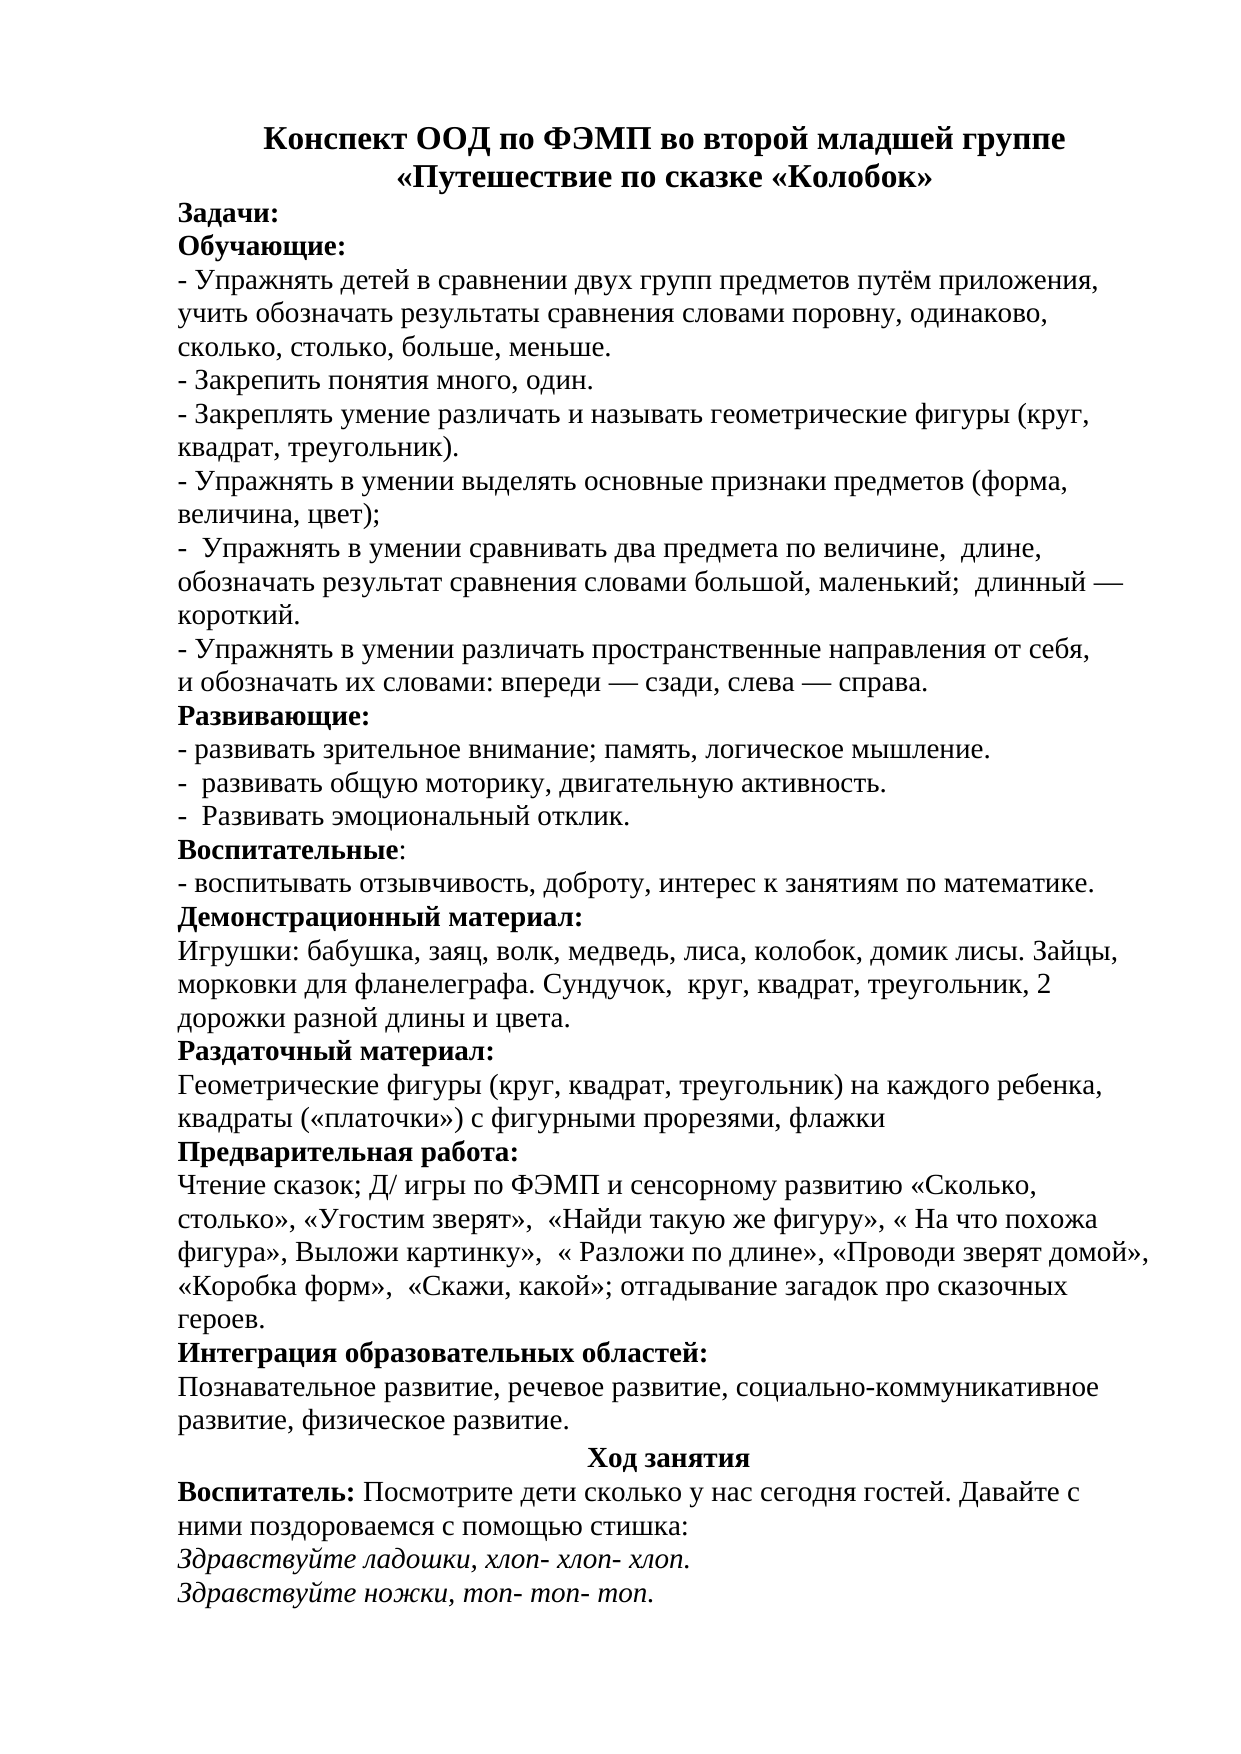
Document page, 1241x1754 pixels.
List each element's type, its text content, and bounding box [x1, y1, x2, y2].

text Раздаточный материал: [177, 1033, 1152, 1067]
text Интеграция образовательных областей: [177, 1335, 1152, 1369]
text - Закрепить понятия много, один. - Закреплять умение различать и называть геометрические фигуры (круг, квадрат, треугольник). - Упражнять в умении выделять основные признаки предметов (форма, величина, цвет); - Упражнять в умении сравнивать два предмета по величине, длине, обозначать результат сравнения словами большой, маленький; длинный — короткий. [177, 362, 1152, 631]
text Здравствуйте ножки, топ- топ- топ. [177, 1575, 1152, 1608]
text Обучающие: [177, 228, 1152, 262]
text «Путешествие по сказке «Колобок» [177, 156, 1152, 195]
text Развивающие: [177, 698, 1152, 731]
text - Развивать эмоциональный отклик. [177, 798, 1152, 832]
text Здравствуйте ладошки, хлоп- хлоп- хлоп. [177, 1541, 1152, 1575]
text - Упражнять детей в сравнении двух групп предметов путём приложения, учить обозначать результаты сравнения словами поровну, одинаково, сколько, столько, больше, меньше. [177, 262, 1152, 362]
text Задачи: [177, 195, 1152, 228]
text Воспитатель: Посмотрите дети сколько у нас сегодня гостей. Давайте с ними поздороваемся с помощью стишка: [177, 1474, 1152, 1541]
text Предварительная работа: [177, 1134, 1152, 1167]
text - воспитывать отзывчивость, доброту, интерес к занятиям по математике. [177, 866, 1152, 899]
text Игрушки: бабушка, заяц, волк, медведь, лиса, колобок, домик лисы. Зайцы, морковки для фланелеграфа. Сундучок, круг, квадрат, треугольник, 2 дорожки разной длины и цвета. [177, 933, 1152, 1033]
text Ход занятия [177, 1436, 1152, 1474]
text - Упражнять в умении различать пространственные направления от себя, и обозначать их словами: впереди — сзади, слева — справа. [177, 631, 1152, 698]
text Воспитательные: [177, 832, 1152, 866]
text - развивать общую моторику, двигательную активность. [177, 765, 1152, 798]
text Познавательное развитие, речевое развитие, социально-коммуникативное развитие, физическое развитие. [177, 1369, 1152, 1436]
text Конспект ООД по ФЭМП во второй младшей группе [177, 118, 1152, 156]
text Геометрические фигуры (круг, квадрат, треугольник) на каждого ребенка, квадраты («платочки») с фигурными прорезями, флажки [177, 1067, 1152, 1134]
text - развивать зрительное внимание; память, логическое мышление. [177, 731, 1152, 765]
text Демонстрационный материал: [177, 899, 1152, 933]
text Чтение сказок; Д/ игры по ФЭМП и сенсорному развитию «Сколько, столько», «Угостим зверят», «Найди такую же фигуру», « На что похожа фигура», Выложи картинку», « Разложи по длине», «Проводи зверят домой», «Коробка форм», «Скажи, какой»; отгадывание загадок про сказочных героев. [177, 1167, 1152, 1335]
